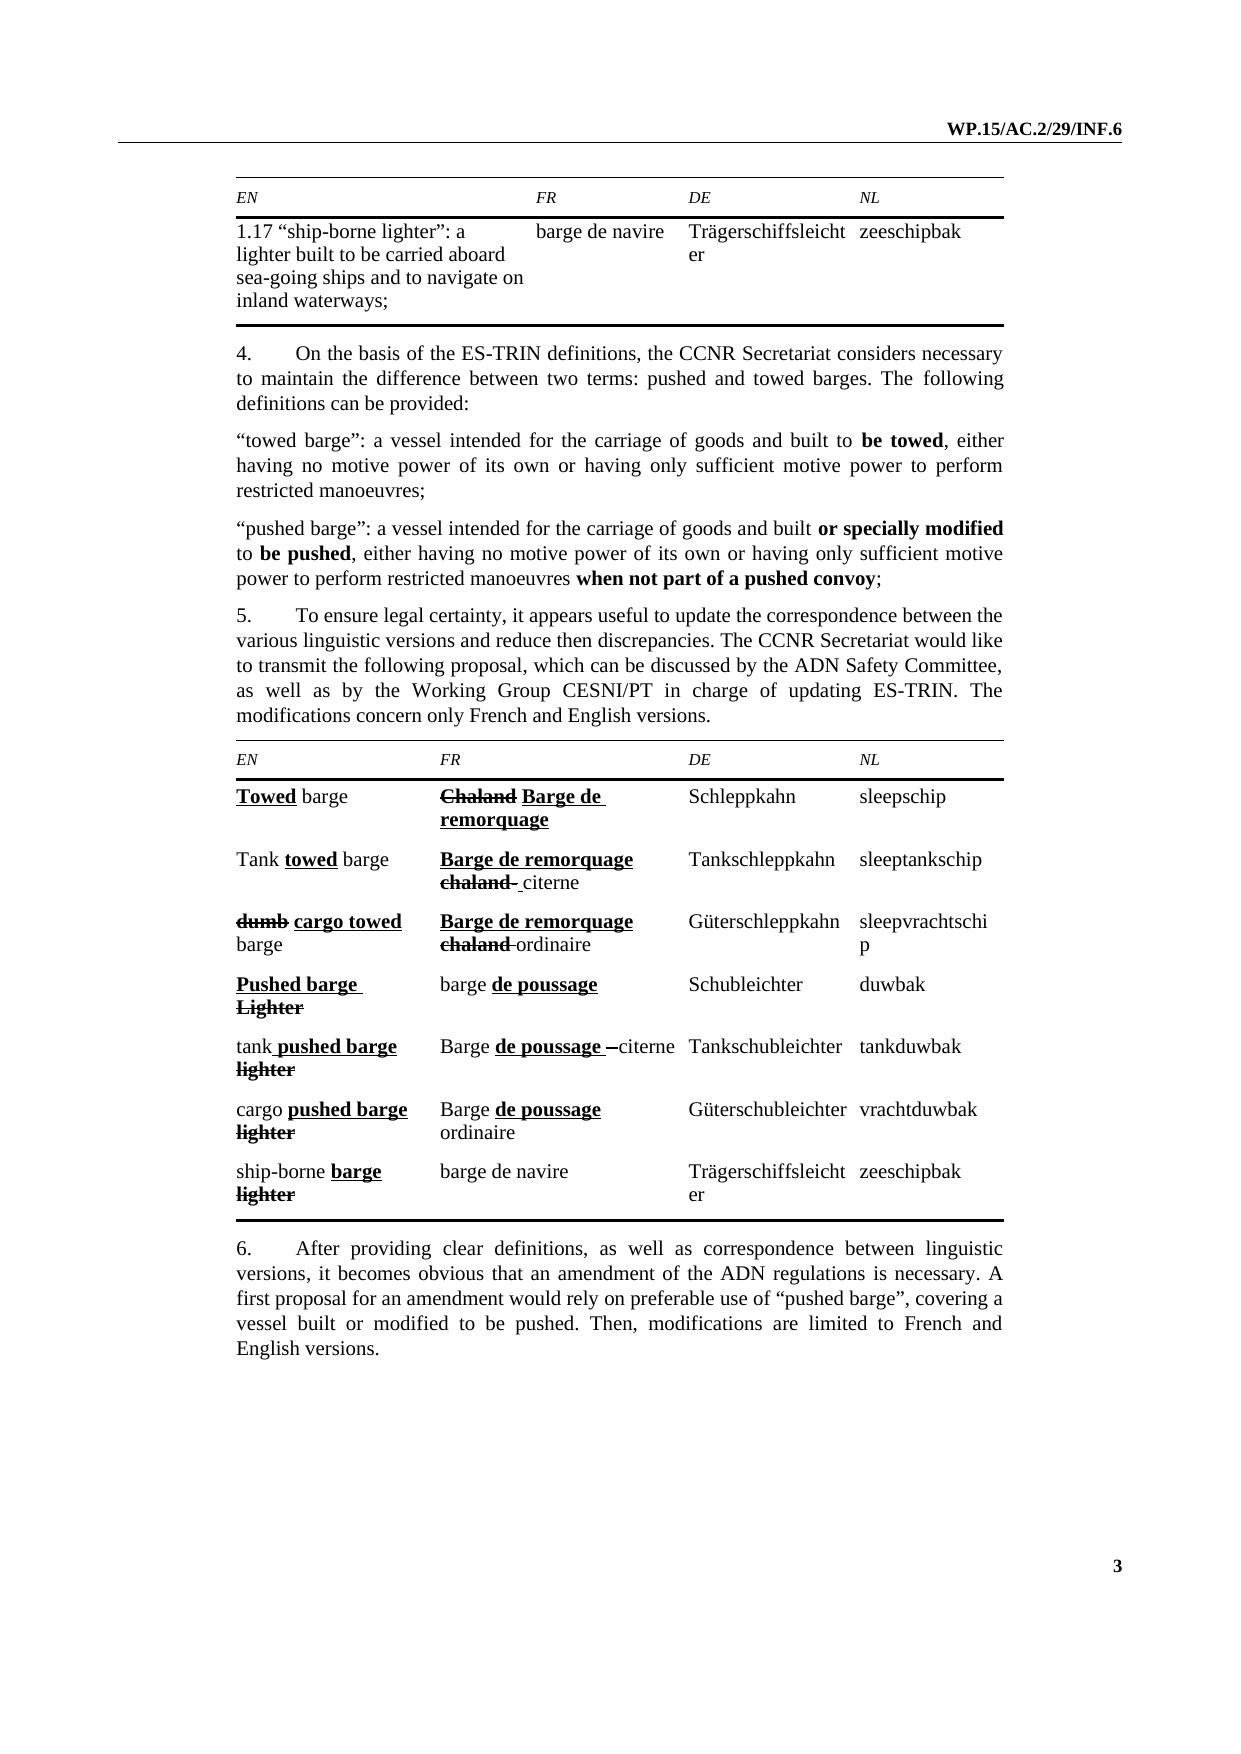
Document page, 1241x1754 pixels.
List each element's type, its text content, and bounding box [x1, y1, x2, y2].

table_header NL [859, 178, 1004, 216]
table_cell Barge de remorquage chaland- citerne [440, 844, 688, 906]
table_cell 1.17 “ship-borne lighter”: a lighter built to be carried aboard sea-going ships and to navigate on inland waterways; [236, 219, 536, 324]
table_cell zeeschipbak [859, 219, 1004, 324]
table_cell sleepschip [859, 781, 1004, 844]
table_cell tank pushed barge lighter [236, 1031, 440, 1094]
table_cell sleepvrachtschip [859, 906, 1004, 969]
table_cell Schubleichter [688, 969, 859, 1031]
table_header FR [536, 178, 688, 216]
table_cell sleeptankschip [859, 844, 1004, 906]
table_cell Tank towed barge [236, 844, 440, 906]
table_cell barge de poussage [440, 969, 688, 1031]
table_header FR [440, 741, 688, 778]
text 6. After providing clear definitions, as well as correspondence between linguistic versions, it becomes obvious that an amendment of the ADN regulations is necessary. A first proposal for an amendment would rely on preferable use of “pushed barge”, covering a vessel built or modified to be pushed. Then, modifications are limited to French and English versions. [236, 1234, 1004, 1359]
table_cell Barge de remorquage chaland ordinaire [440, 906, 688, 969]
table_cell Tankschubleichter [688, 1031, 859, 1094]
table_cell Schleppkahn [688, 781, 859, 844]
table_cell Güterschleppkahn [688, 906, 859, 969]
table_cell Barge de poussage ordinaire [440, 1094, 688, 1156]
table_cell barge de navire [536, 219, 688, 324]
table_cell Trägerschiffsleichter [688, 219, 859, 324]
table_cell Tankschleppkahn [688, 844, 859, 906]
table_header EN [236, 741, 440, 778]
text “pushed barge”: a vessel intended for the carriage of goods and built or specially modified to be pushed, either having no motive power of its own or having only sufficient motive power to perform restricted manoeuvres when not part of a pushed convoy; [236, 515, 1004, 590]
table_cell barge de navire [440, 1156, 688, 1219]
table_cell ship-borne barge lighter [236, 1156, 440, 1219]
text 5. To ensure legal certainty, it appears useful to update the correspondence between the various linguistic versions and reduce then discrepancies. The CCNR Secretariat would like to transmit the following proposal, which can be discussed by the ADN Safety Committee, as well as by the Working Group CESNI/PT in charge of updating ES-TRIN. The modifications concern only French and English versions. [236, 602, 1004, 727]
table_cell Pushed barge Lighter [236, 969, 440, 1031]
text “towed barge”: a vessel intended for the carriage of goods and built to be towed, either having no motive power of its own or having only sufficient motive power to perform restricted manoeuvres; [236, 427, 1004, 502]
table_cell tankduwbak [859, 1031, 1004, 1094]
table_header DE [688, 178, 859, 216]
table_cell cargo pushed barge lighter [236, 1094, 440, 1156]
table_cell Güterschubleichter [688, 1094, 859, 1156]
table_cell Chaland Barge de remorquage [440, 781, 688, 844]
table_cell Trägerschiffsleichter [688, 1156, 859, 1219]
text 4. On the basis of the ES-TRIN definitions, the CCNR Secretariat considers necessary to maintain the difference between two terms: pushed and towed barges. The following definitions can be provided: [236, 340, 1004, 415]
table_cell vrachtduwbak [859, 1094, 1004, 1156]
table_cell Towed barge [236, 781, 440, 844]
table_cell dumb cargo towed barge [236, 906, 440, 969]
table_header DE [688, 741, 859, 778]
table_header EN [236, 178, 536, 216]
table_cell zeeschipbak [859, 1156, 1004, 1219]
table_cell Barge de poussage - citerne [440, 1031, 688, 1094]
table_header NL [859, 741, 1004, 778]
table_cell duwbak [859, 969, 1004, 1031]
